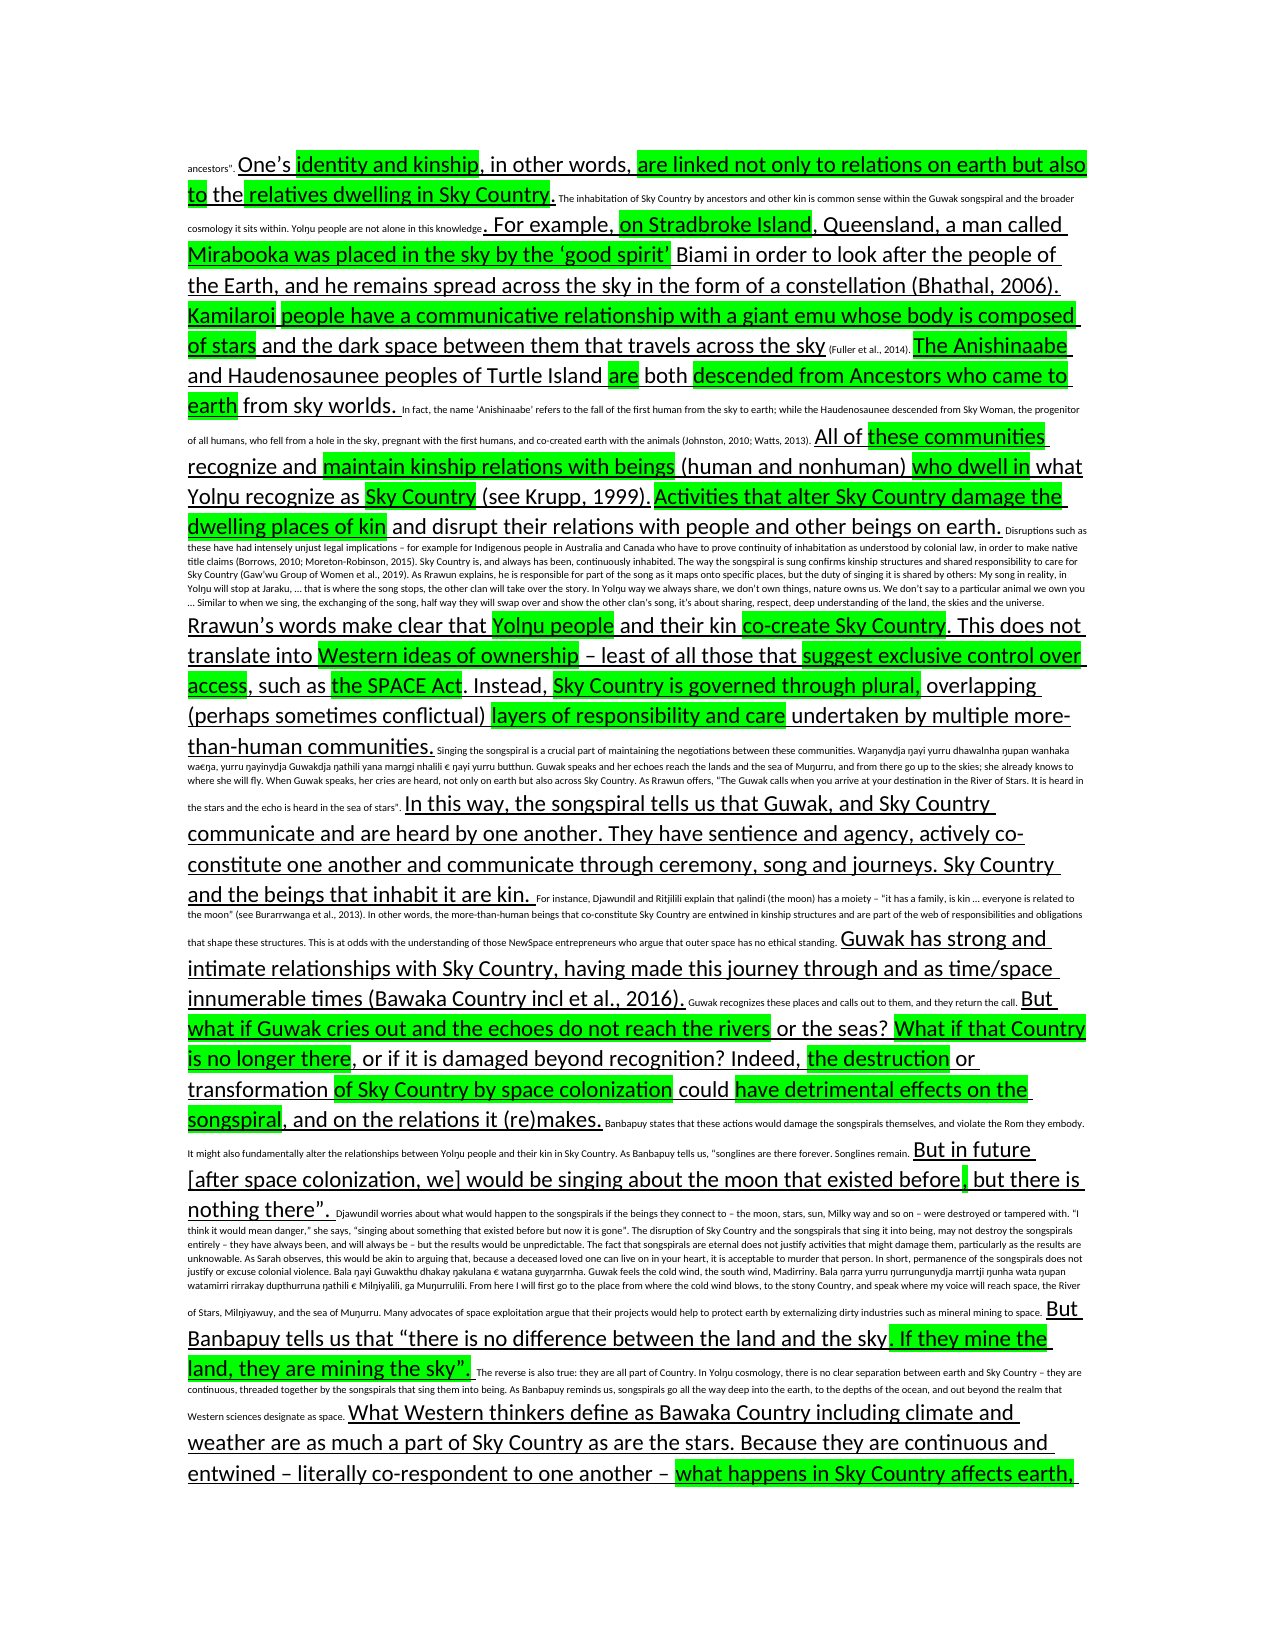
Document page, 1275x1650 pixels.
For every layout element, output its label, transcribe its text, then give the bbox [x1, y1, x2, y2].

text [187, 666, 1087, 1487]
